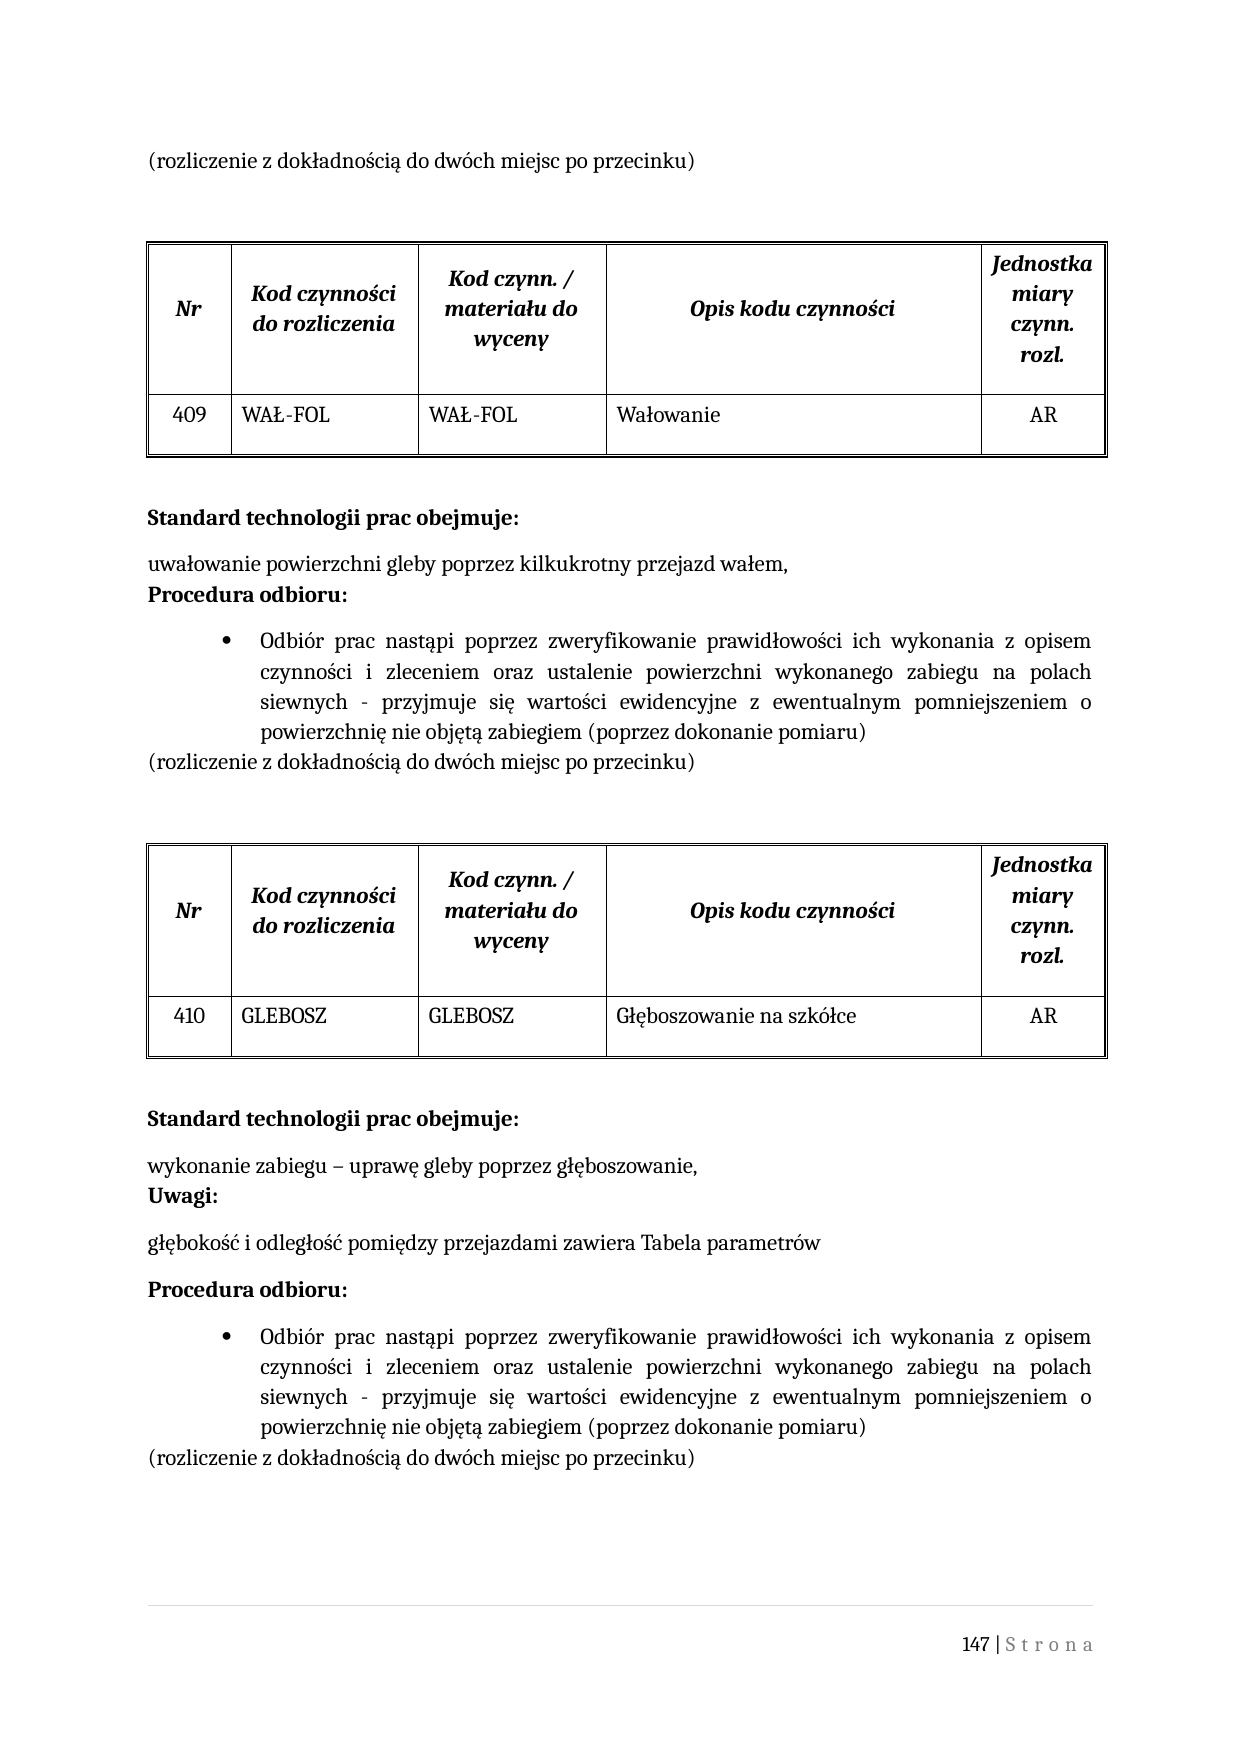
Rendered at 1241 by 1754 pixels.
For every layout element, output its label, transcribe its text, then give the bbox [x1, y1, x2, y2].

text wykonanie zabiegu – uprawę gleby poprzez głęboszowanie, [148, 1153, 1093, 1179]
text (rozliczenie z dokładnością do dwóch miejsc po przecinku) [148, 749, 1093, 775]
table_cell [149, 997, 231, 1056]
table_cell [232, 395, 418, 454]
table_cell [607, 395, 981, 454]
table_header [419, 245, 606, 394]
text Standard technologii prac obejmuje: [148, 504, 1093, 531]
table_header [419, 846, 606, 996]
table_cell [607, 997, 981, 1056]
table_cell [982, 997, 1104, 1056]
text Uwagi: [148, 1183, 1093, 1209]
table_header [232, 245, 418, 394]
text uwałowanie powierzchni gleby poprzez kilkukrotny przejazd wałem, [148, 551, 1093, 577]
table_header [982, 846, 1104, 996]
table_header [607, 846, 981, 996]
text (rozliczenie z dokładnością do dwóch miejsc po przecinku) [148, 148, 1093, 174]
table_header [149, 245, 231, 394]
text Standard technologii prac obejmuje: [148, 1106, 1093, 1132]
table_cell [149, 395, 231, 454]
text głębokość i odległość pomiędzy przejazdami zawiera Tabela parametrów [148, 1230, 1093, 1256]
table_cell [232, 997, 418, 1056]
text Procedura odbioru: [148, 1277, 1093, 1303]
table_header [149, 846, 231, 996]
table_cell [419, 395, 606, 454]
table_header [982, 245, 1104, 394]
text Procedura odbioru: [148, 581, 1093, 608]
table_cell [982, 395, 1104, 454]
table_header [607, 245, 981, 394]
list Odbiór prac nastąpi poprzez zweryfikowanie prawidłowości ich wykonania z opisem czynności i zleceniem oraz ustalenie powierzchni wykonanego zabiegu na polach siewnych - przyjmuje się wartości ewidencyjne z ewentualnym pomniejszeniem o powierzchnię nie objętą zabiegiem (poprzez dokonanie pomiaru) [223, 628, 1093, 745]
list Odbiór prac nastąpi poprzez zweryfikowanie prawidłowości ich wykonania z opisem czynności i zleceniem oraz ustalenie powierzchni wykonanego zabiegu na polach siewnych - przyjmuje się wartości ewidencyjne z ewentualnym pomniejszeniem o powierzchnię nie objętą zabiegiem (poprzez dokonanie pomiaru) [223, 1323, 1093, 1440]
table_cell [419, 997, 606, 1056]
text (rozliczenie z dokładnością do dwóch miejsc po przecinku) [148, 1444, 1093, 1471]
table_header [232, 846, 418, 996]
